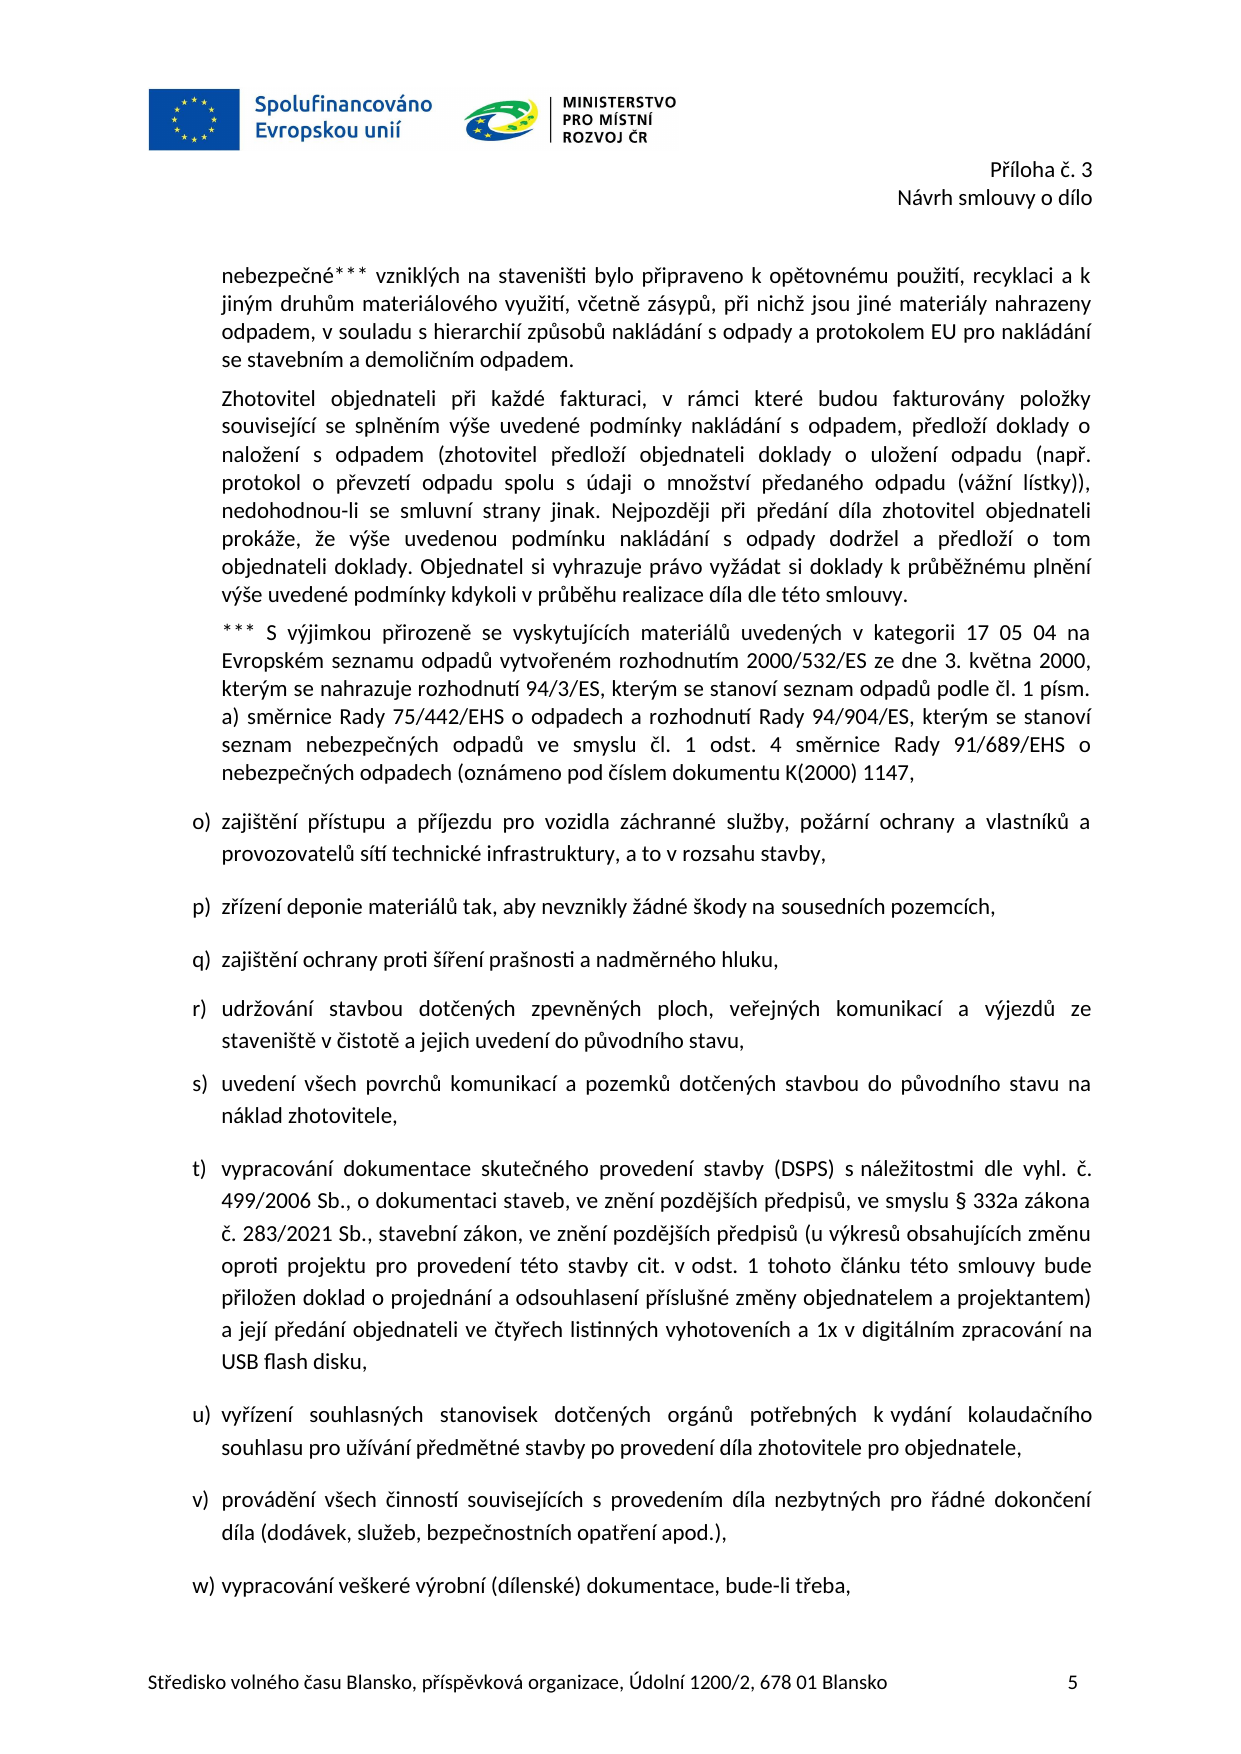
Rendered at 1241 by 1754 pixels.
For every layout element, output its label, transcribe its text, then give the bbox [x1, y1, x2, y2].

text *** S výjimkou přirozeně se vyskytujících materiálů uvedených v kategorii 17 05 04 na Evropském seznamu odpadů vytvořeném rozhodnutím 2000/532/ES ze dne 3. května 2000, kterým se nahrazuje rozhodnutí 94/3/ES, kterým se stanoví seznam odpadů podle čl. 1 písm. a) směrnice Rady 75/442/EHS o odpadech a rozhodnutí Rady 94/904/ES, kterým se stanoví seznam nebezpečných odpadů ve smyslu čl. 1 odst. 4 směrnice Rady 91/689/EHS o nebezpečných odpadech (oznámeno pod číslem dokumentu K(2000) 1147, [221, 618, 1093, 786]
list zajištění přístupu a příjezdu pro vozidla záchranné služby, požární ochrany a vlastníků a provozovatelů sítí technické infrastruktury, a to v rozsahu stavby, [192, 807, 1093, 867]
text w) vypracování veškeré výrobní (dílenské) dokumentace, bude-li třeba, [192, 1571, 1064, 1599]
list zřízení deponie materiálů tak, aby nevznikly žádné škody na sousedních pozemcích, [192, 892, 1093, 920]
text t) vypracování dokumentace skutečného provedení stavby (DSPS) s náležitostmi dle vyhl. č. 499/2006 Sb., o dokumentaci staveb, ve znění pozdějších předpisů, ve smyslu § 332a zákona č. 283/2021 Sb., stavební zákon, ve znění pozdějších předpisů (u výkresů obsahujících změnu oproti projektu pro provedení této stavby cit. v odst. 1 tohoto článku této smlouvy bude přiložen doklad o projednání a odsouhlasení příslušné změny objednatelem a projektantem) a její předání objednateli ve čtyřech listinných vyhotoveních a 1x v digitálním zpracování na USB flash disku, [192, 1154, 1093, 1375]
subtitle zajištění ochrany proti šíření prašnosti a nadměrného hluku, [192, 945, 1093, 973]
text v) provádění všech činností souvisejících s provedením díla nezbytných pro řádné dokončení díla (dodávek, služeb, bezpečnostních opatření apod.), [192, 1486, 1093, 1546]
list udržování stavbou dotčených zpevněných ploch, veřejných komunikací a výjezdů ze staveniště v čistotě a jejich uvedení do původního stavu, [192, 994, 1093, 1054]
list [192, 261, 1093, 373]
text u) vyřízení souhlasných stanovisek dotčených orgánů potřebných k vydání kolaudačního souhlasu pro užívání předmětné stavby po provedení díla zhotovitele pro objednatele, [148, 1400, 1093, 1461]
text s) uvedení všech povrchů komunikací a pozemků dotčených stavbou do původního stavu na náklad zhotovitele, [192, 1069, 1093, 1129]
text Zhotovitel objednateli při každé fakturaci, v rámci které budou fakturovány položky související se splněním výše uvedené podmínky nakládání s odpadem, předloží doklady o naložení s odpadem (zhotovitel předloží objednateli doklady o uložení odpadu (např. protokol o převzetí odpadu spolu s údaji o množství předaného odpadu (vážní lístky)), nedohodnou-li se smluvní strany jinak. Nejpozději při předání díla zhotovitel objednateli prokáže, že výše uvedenou podmínku nakládání s odpady dodržel a předloží o tom objednateli doklady. Objednatel si vyhrazuje právo vyžádat si doklady k průběžnému plnění výše uvedené podmínky kdykoli v průběhu realizace díla dle této smlouvy. [221, 384, 1093, 608]
